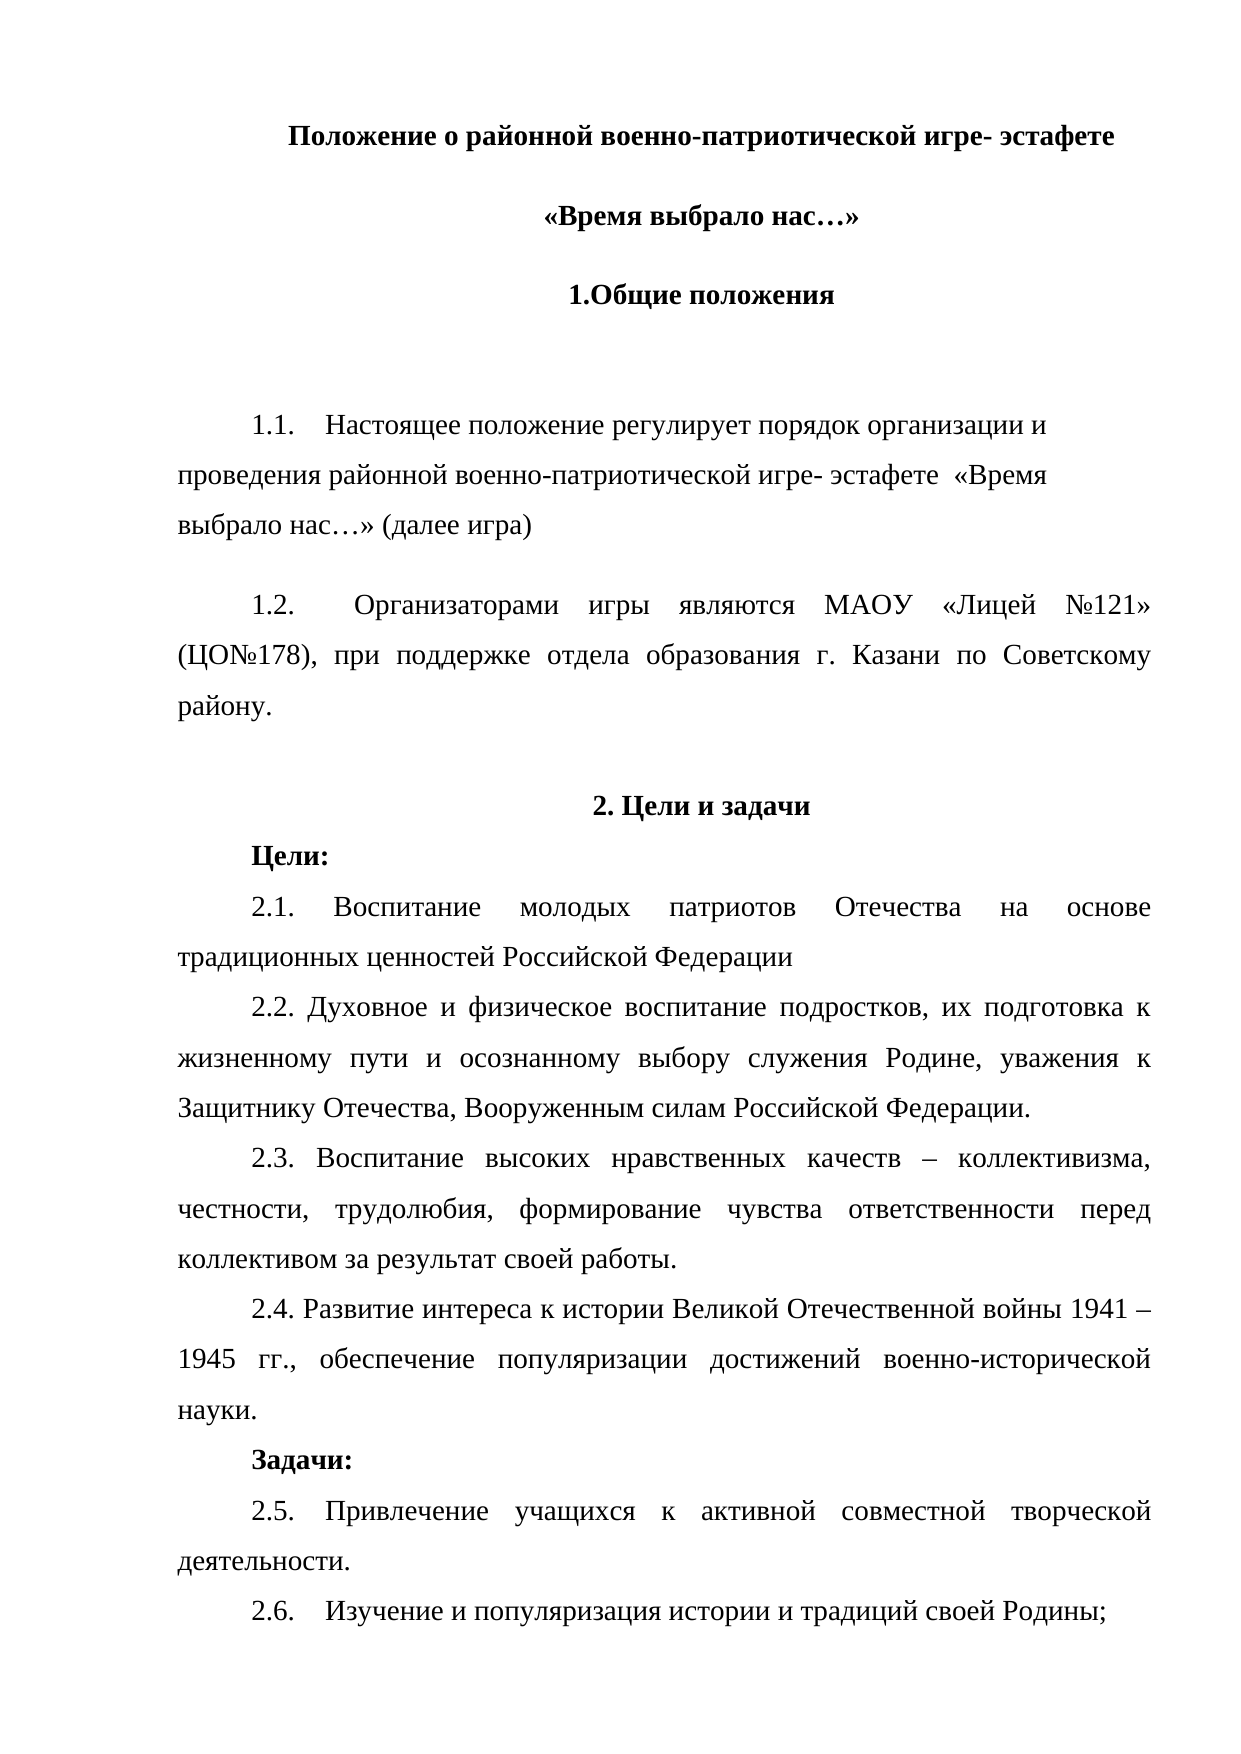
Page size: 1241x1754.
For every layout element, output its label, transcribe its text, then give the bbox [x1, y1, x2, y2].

text 2.2. Духовное и физическое воспитание подростков, их подготовка к жизненному пути и осознанному выбору служения Родине, уважения к Защитнику Отечества, Вооруженным силам Российской Федерации. [177, 989, 1152, 1124]
text 2.5. Привлечение учащихся к активной совместной творческой деятельности. [177, 1493, 1152, 1576]
text 2.4. Развитие интереса к истории Великой Отечественной войны 1941 – 1945 гг., обеспечение популяризации достижений военно-исторической науки. [177, 1291, 1152, 1426]
text Задачи: [177, 1442, 1152, 1476]
text «Время выбрало нас…» [177, 198, 1152, 231]
text 2.6. Изучение и популяризация истории и традиций своей Родины; [177, 1593, 1152, 1627]
text 1.1. Настоящее положение регулирует порядок организации и проведения районной военно-патриотической игре- эстафете «Время выбрало нас…» (далее игра) [177, 407, 1152, 541]
text Положение о районной военно-патриотической игре- эстафете [177, 118, 1152, 152]
text 2. Цели и задачи [177, 788, 1152, 822]
text 2.1. Воспитание молодых патриотов Отечества на основе традиционных ценностей Российской Федерации [177, 889, 1152, 973]
text 2.3. Воспитание высоких нравственных качеств – коллективизма, честности, трудолюбия, формирование чувства ответственности перед коллективом за результат своей работы. [177, 1140, 1152, 1274]
text 1.Общие положения [177, 277, 1152, 311]
text Цели: [177, 838, 1152, 872]
text 1.2. Организаторами игры являются МАОУ «Лицей №121» (ЦО№178), при поддержке отдела образования г. Казани по Советскому району. [177, 587, 1152, 721]
